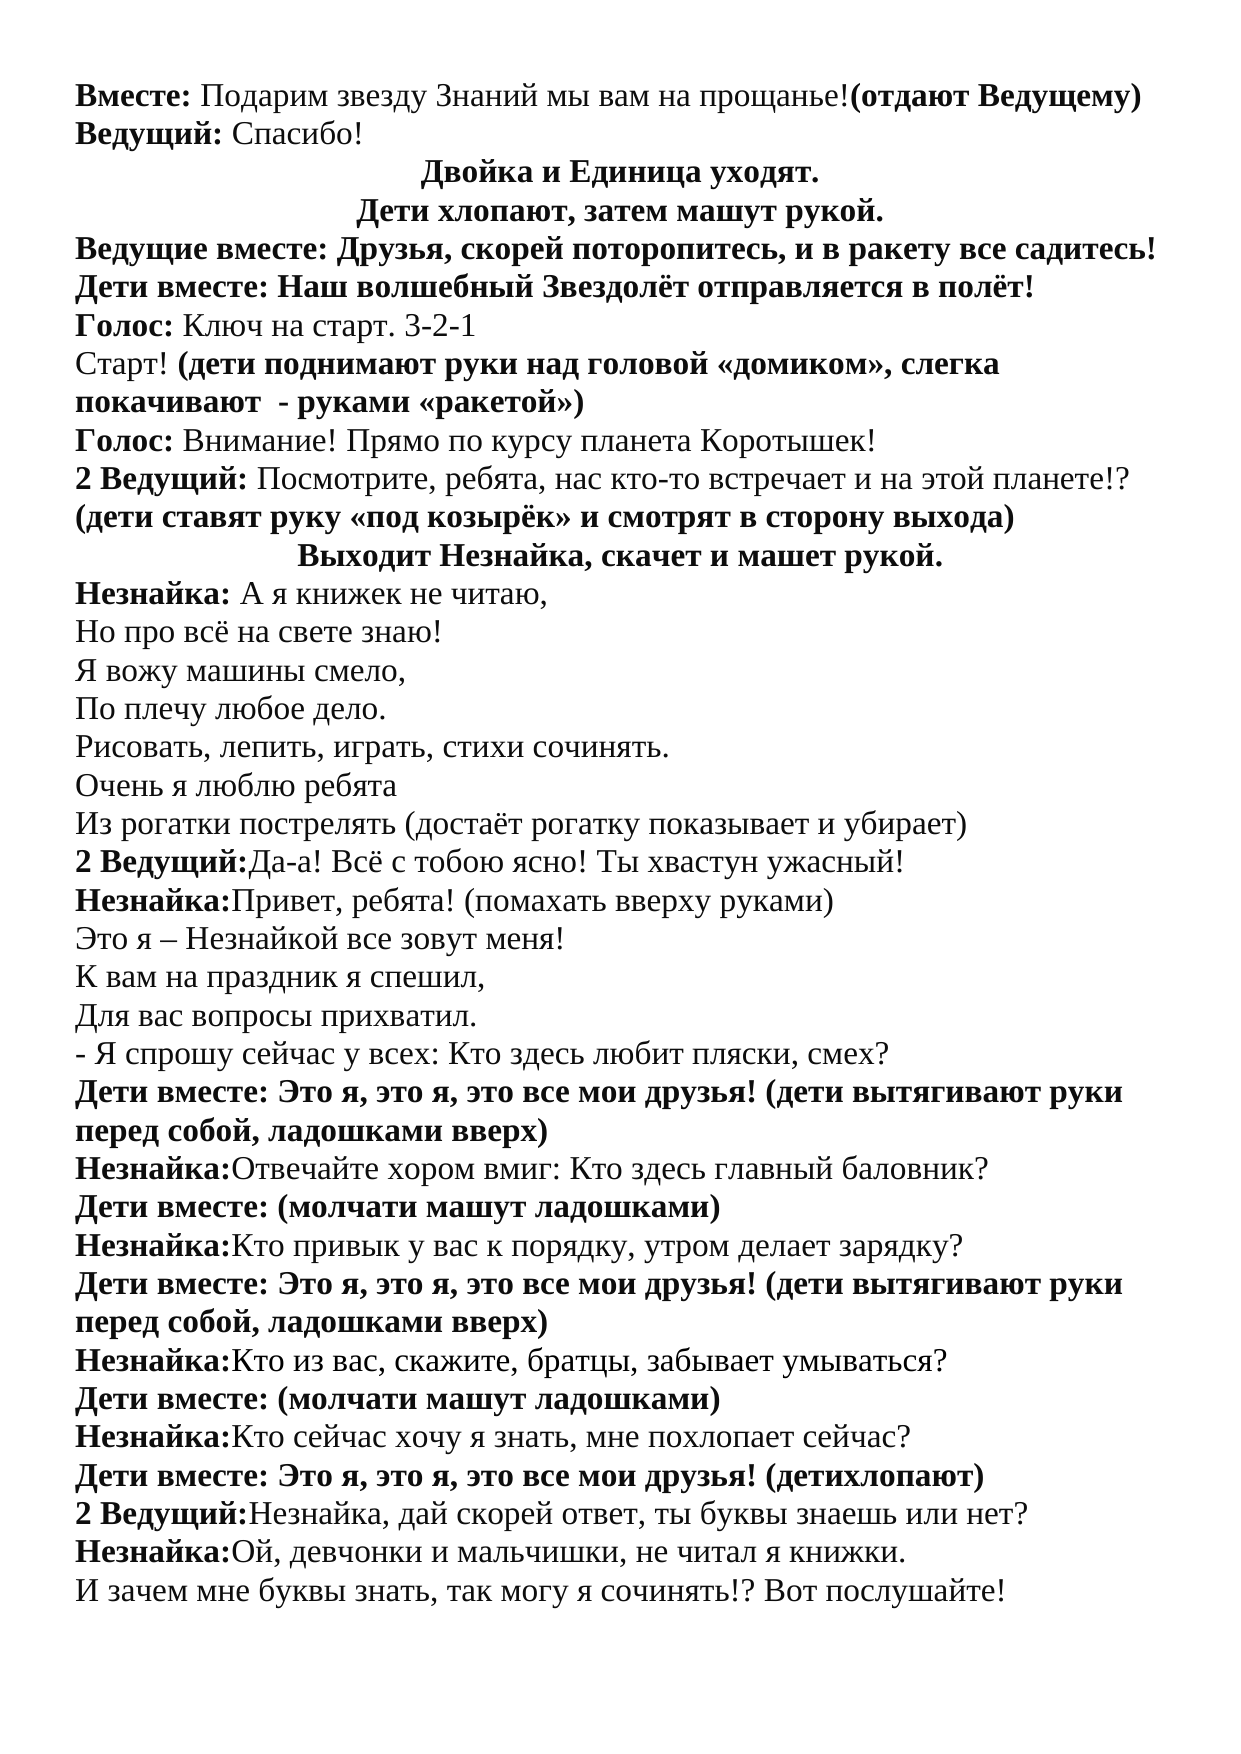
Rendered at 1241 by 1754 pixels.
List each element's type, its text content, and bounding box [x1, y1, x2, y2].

text Ведущий: Спасибо! [75, 113, 1165, 152]
text - Я спрошу сейчас у всех: Кто здесь любит пляски, смех? [75, 1033, 1165, 1072]
text Выходит Незнайка, скачет и машет рукой. [75, 535, 1165, 573]
text Я вожу машины смело, [75, 650, 1165, 688]
text Голос: Ключ на старт. 3-2-1 [75, 305, 1165, 343]
text Но про всё на свете знаю! [75, 612, 1165, 650]
text Ведущие вместе: Друзья, скорей поторопитесь, и в ракету все садитесь! [75, 228, 1165, 267]
text Незнайка:Кто из вас, скажите, братцы, забывает умываться? [75, 1340, 1165, 1378]
text Дети хлопают, затем машут рукой. [75, 190, 1165, 228]
text Вместе: Подарим звезду Знаний мы вам на прощанье!(отдают Ведущему) [75, 75, 1165, 113]
text Рисовать, лепить, играть, стихи сочинять. [75, 727, 1165, 765]
text 2 Ведущий:Да-а! Всё с тобою ясно! Ты хвастун ужасный! [75, 842, 1165, 880]
text 2 Ведущий:Незнайка, дай скорей ответ, ты буквы знаешь или нет? [75, 1493, 1165, 1532]
text Незнайка:Привет, ребята! (помахать вверху руками) [75, 880, 1165, 918]
text Незнайка:Ой, девчонки и мальчишки, не читал я книжки. И зачем мне буквы знать, так могу я сочинять!? Вот послушайте! [75, 1532, 1165, 1608]
text 2 Ведущий: Посмотрите, ребята, нас кто-то встречает и на этой планете!?(дети ставят руку «под козырёк» и смотрят в сторону выхода) [75, 458, 1165, 535]
text Двойка и Единица уходят. [75, 152, 1165, 190]
text Голос: Внимание! Прямо по курсу планета Коротышек! [75, 420, 1165, 458]
text Дети вместе: Это я, это я, это все мои друзья! (дети вытягивают руки перед собой, ладошками вверх) [75, 1263, 1165, 1340]
text Старт! (дети поднимают руки над головой «домиком», слегка покачивают - руками «ракетой») [75, 343, 1165, 420]
text Это я – Незнайкой все зовут меня! [75, 918, 1165, 957]
text Дети вместе: (молчати машут ладошками) [75, 1187, 1165, 1225]
text Незнайка:Кто привык у вас к порядку, утром делает зарядку? [75, 1225, 1165, 1263]
text Дети вместе: Это я, это я, это все мои друзья! (дети вытягивают руки перед собой, ладошками вверх) [75, 1072, 1165, 1148]
text Для вас вопросы прихватил. [75, 995, 1165, 1033]
text По плечу любое дело. [75, 688, 1165, 727]
text Очень я люблю ребята [75, 765, 1165, 803]
text Дети вместе: Это я, это я, это все мои друзья! (детихлопают) [75, 1455, 1165, 1493]
text Незнайка: А я книжек не читаю, [75, 573, 1165, 612]
text Из рогатки пострелять (достаёт рогатку показывает и убирает) [75, 803, 1165, 842]
text Дети вместе: Наш волшебный Звездолёт отправляется в полёт! [75, 267, 1165, 305]
text К вам на праздник я спешил, [75, 957, 1165, 995]
text Незнайка:Кто сейчас хочу я знать, мне похлопает сейчас? [75, 1417, 1165, 1455]
text Незнайка:Отвечайте хором вмиг: Кто здесь главный баловник? [75, 1148, 1165, 1187]
text Дети вместе: (молчати машут ладошками) [75, 1378, 1165, 1417]
